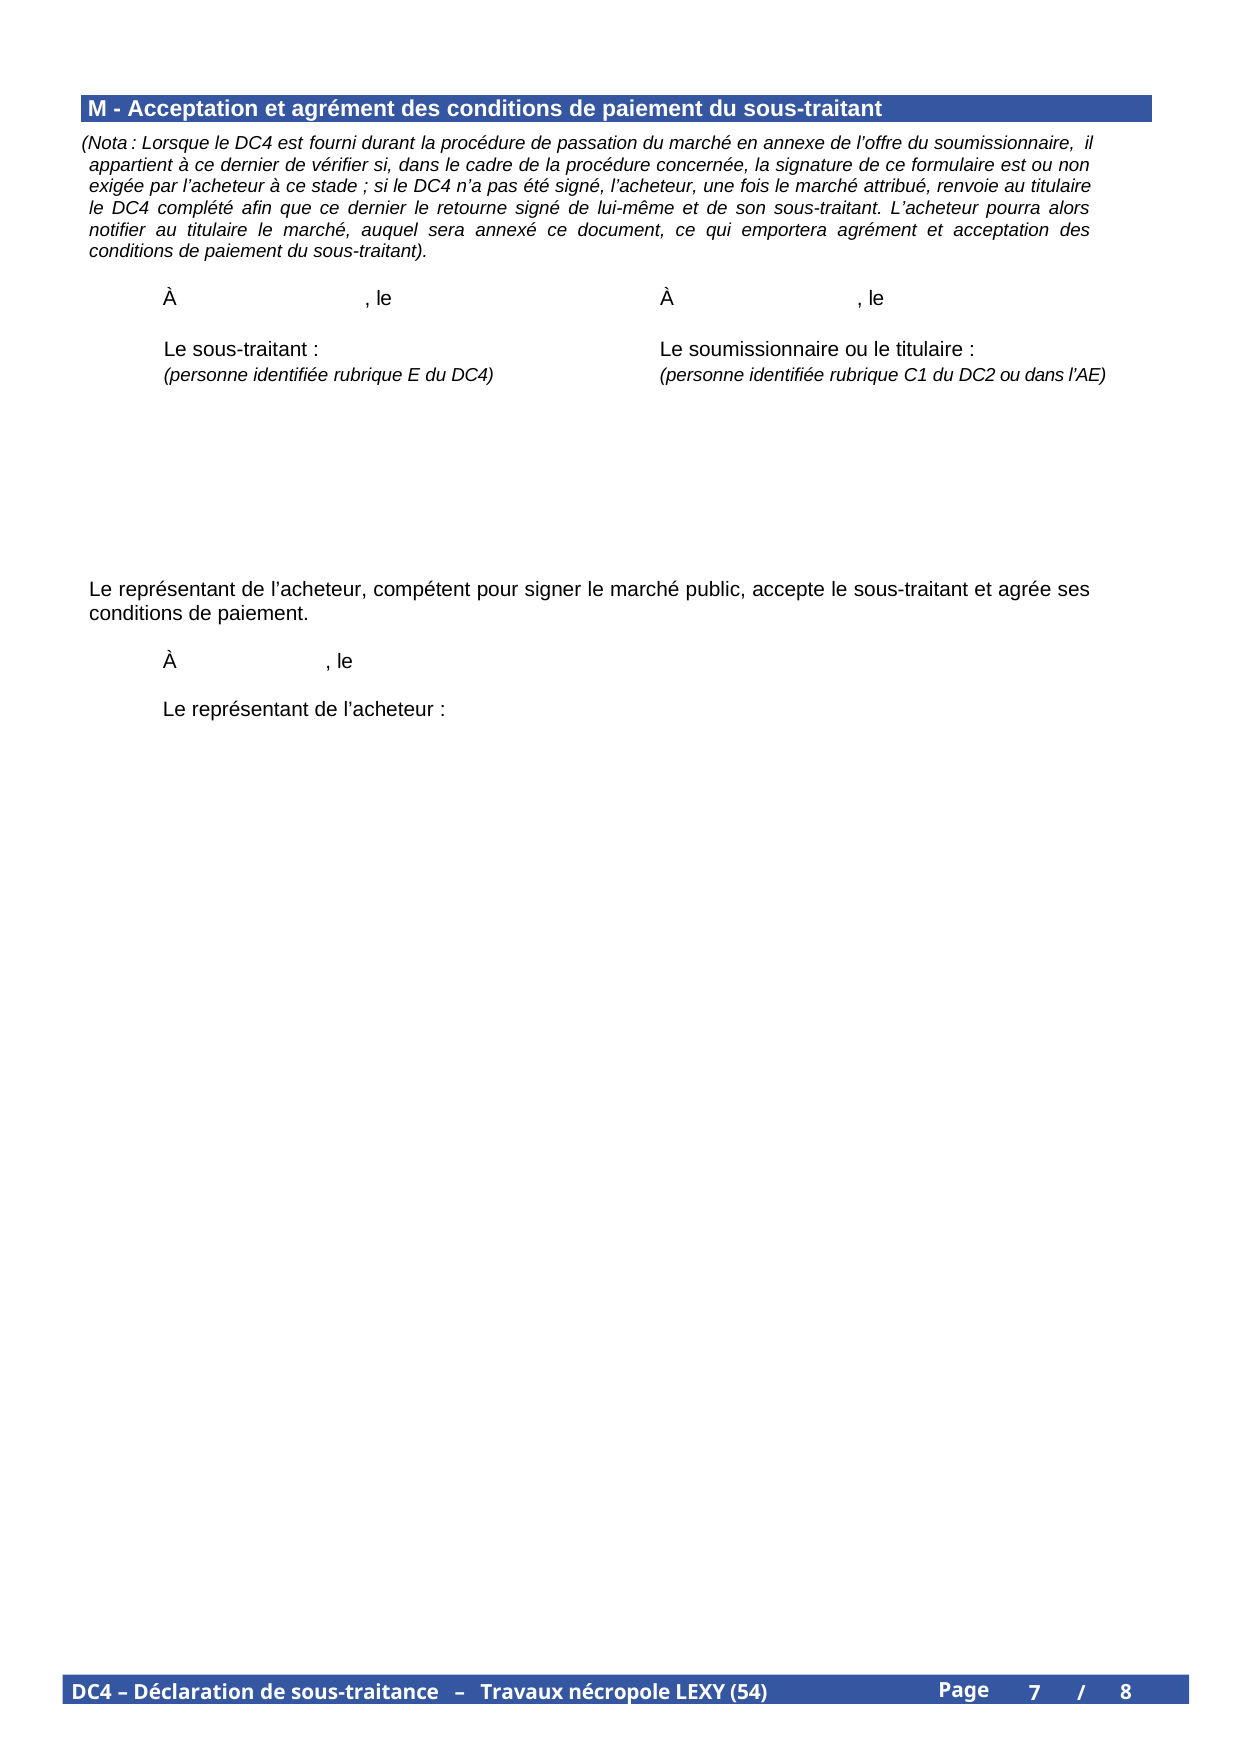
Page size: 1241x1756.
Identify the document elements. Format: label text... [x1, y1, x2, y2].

text À , le À , le [163, 286, 1166, 309]
text À , le [163, 648, 1166, 672]
text (Nota : Lorsque le DC4 est fourni durant la procédure de passation du marché en annexe de l’offre du soumissionnaire, il appartient à ce dernier de vérifier si, dans le cadre de la procédure concernée, la signature de ce formulaire est ou non exigée par l’acheteur à ce stade ; si le DC4 n’a pas été signé, l’acheteur, une fois le marché attribué, renvoie au titulaire le DC4 complété afin que ce dernier le retourne signé de lui-même et de son sous-traitant. L’acheteur pourra alors notifier au titulaire le marché, auquel sera annexé ce document, ce qui emportera agrément et acceptation des conditions de paiement du sous-traitant). [81, 132, 1093, 261]
table_header Le soumissionnaire ou le titulaire : (personne identifiée rubrique C1 du DC2 ou dans l’AE) [600, 334, 1117, 388]
text Le représentant de l’acheteur : [163, 696, 1166, 720]
text Le représentant de l’acheteur, compétent pour signer le marché public, accepte le sous-traitant et agrée ses conditions de paiement. [89, 576, 1092, 624]
table_header Le sous-traitant : (personne identifiée rubrique E du DC4) [158, 334, 600, 388]
